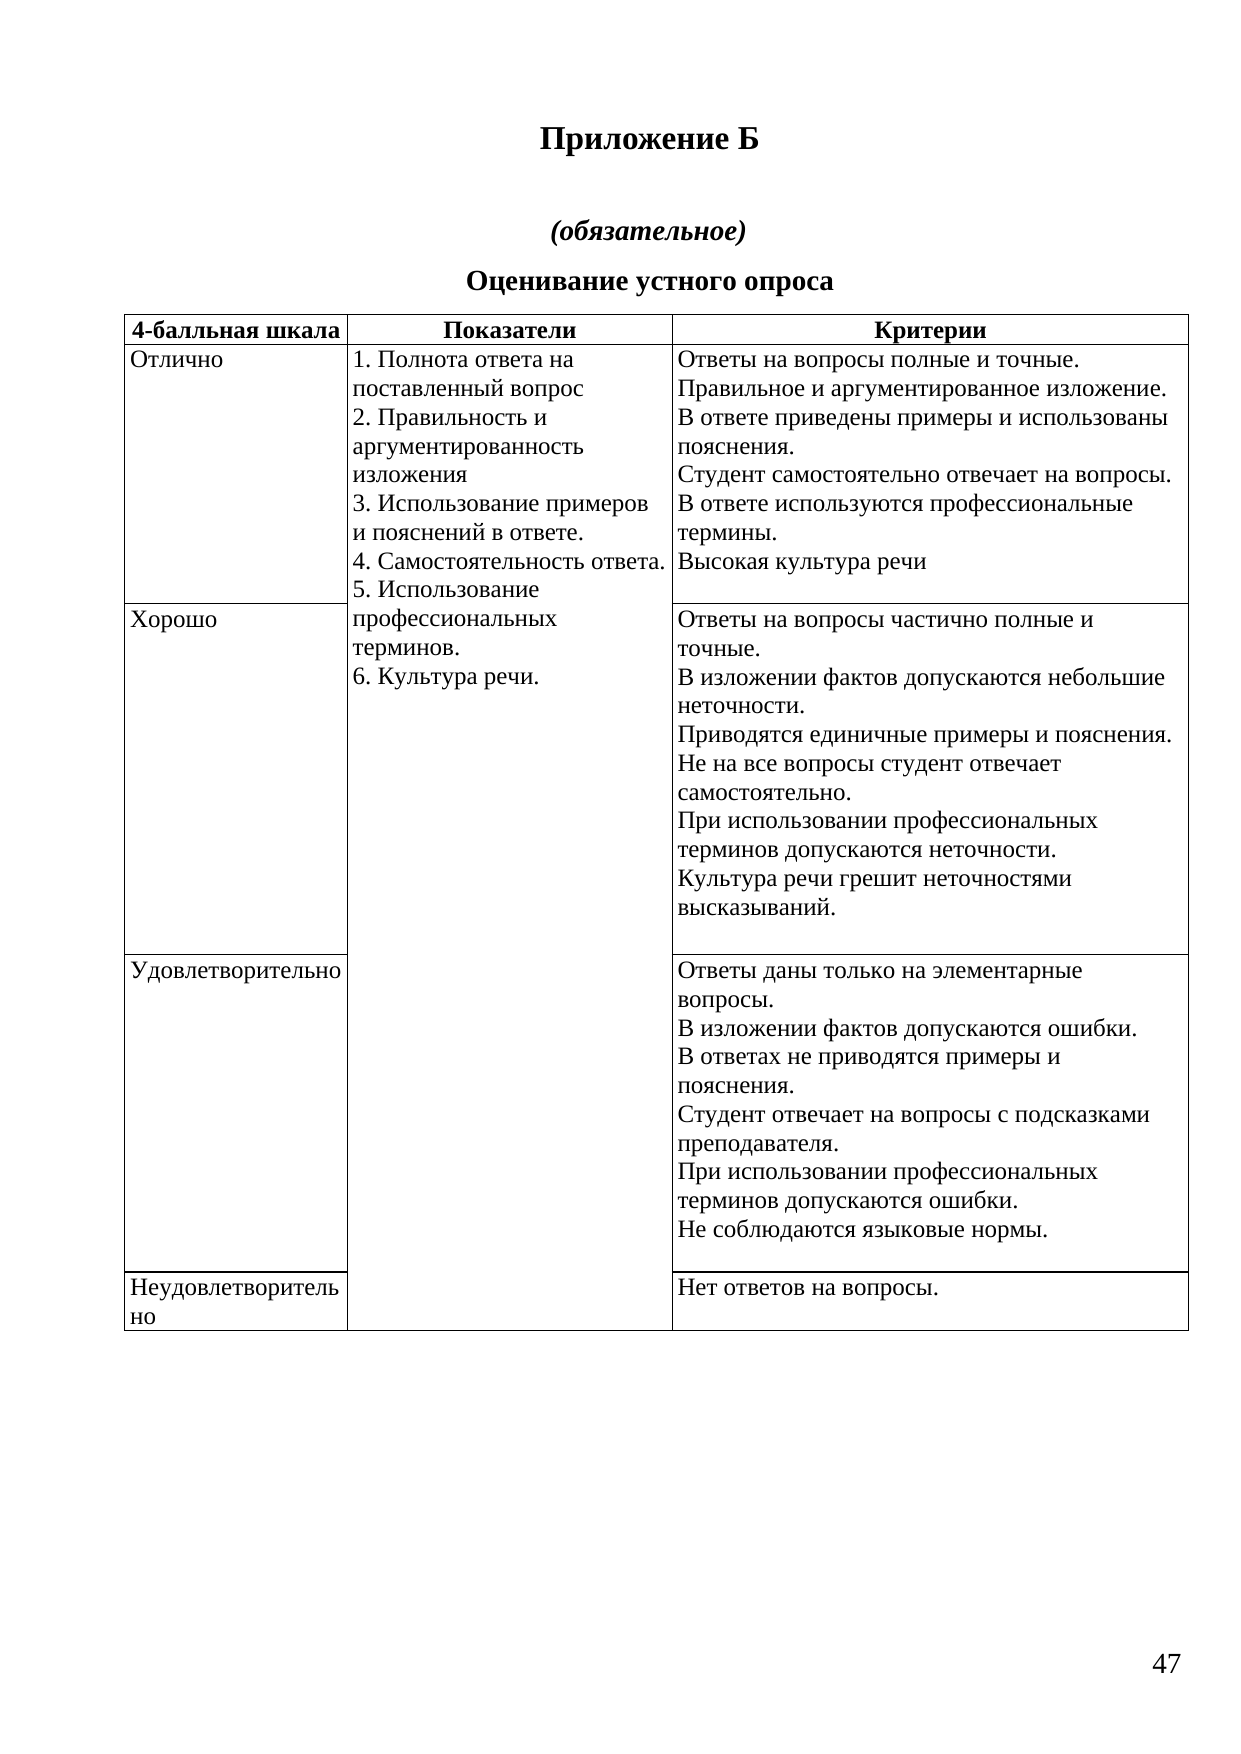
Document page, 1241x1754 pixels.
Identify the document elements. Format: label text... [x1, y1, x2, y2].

table_cell Ответы на вопросы частично полные и точные. В изложении фактов допускаются небольшие неточности. Приводятся единичные примеры и пояснения. Не на все вопросы студент отвечает самостоятельно. При использовании профессиональных терминов допускаются неточности. Культура речи грешит неточностями высказываний. [673, 604, 1188, 954]
table_header Показатели [348, 315, 672, 343]
table_cell Нет ответов на вопросы. [673, 1273, 1188, 1330]
table_cell Ответы на вопросы полные и точные. Правильное и аргументированное изложение. В ответе приведены примеры и использованы пояснения. Студент самостоятельно отвечает на вопросы. В ответе используются профессиональные термины. Высокая культура речи [673, 345, 1188, 603]
table_cell Неудовлетворительно [125, 1273, 347, 1330]
table_cell Хорошо [125, 604, 347, 954]
text (обязательное) [118, 213, 1181, 247]
table_cell Удовлетворительно [125, 955, 347, 1271]
table_header Критерии [673, 315, 1188, 343]
table_cell 1. Полнота ответа на поставленный вопрос 2. Правильность и аргументированность изложения 3. Использование примеров и пояснений в ответе. 4. Самостоятельность ответа. 5. Использование профессиональных терминов. 6. Культура речи. [348, 345, 672, 1330]
table_cell Ответы даны только на элементарные вопросы. В изложении фактов допускаются ошибки. В ответах не приводятся примеры и пояснения. Студент отвечает на вопросы с подсказками преподавателя. При использовании профессиональных терминов допускаются ошибки. Не соблюдаются языковые нормы. [673, 955, 1188, 1271]
table_cell Отлично [125, 345, 347, 603]
text Оценивание устного опроса [118, 263, 1181, 297]
table_header 4-балльная шкала [125, 315, 347, 343]
text Приложение Б [118, 118, 1181, 156]
